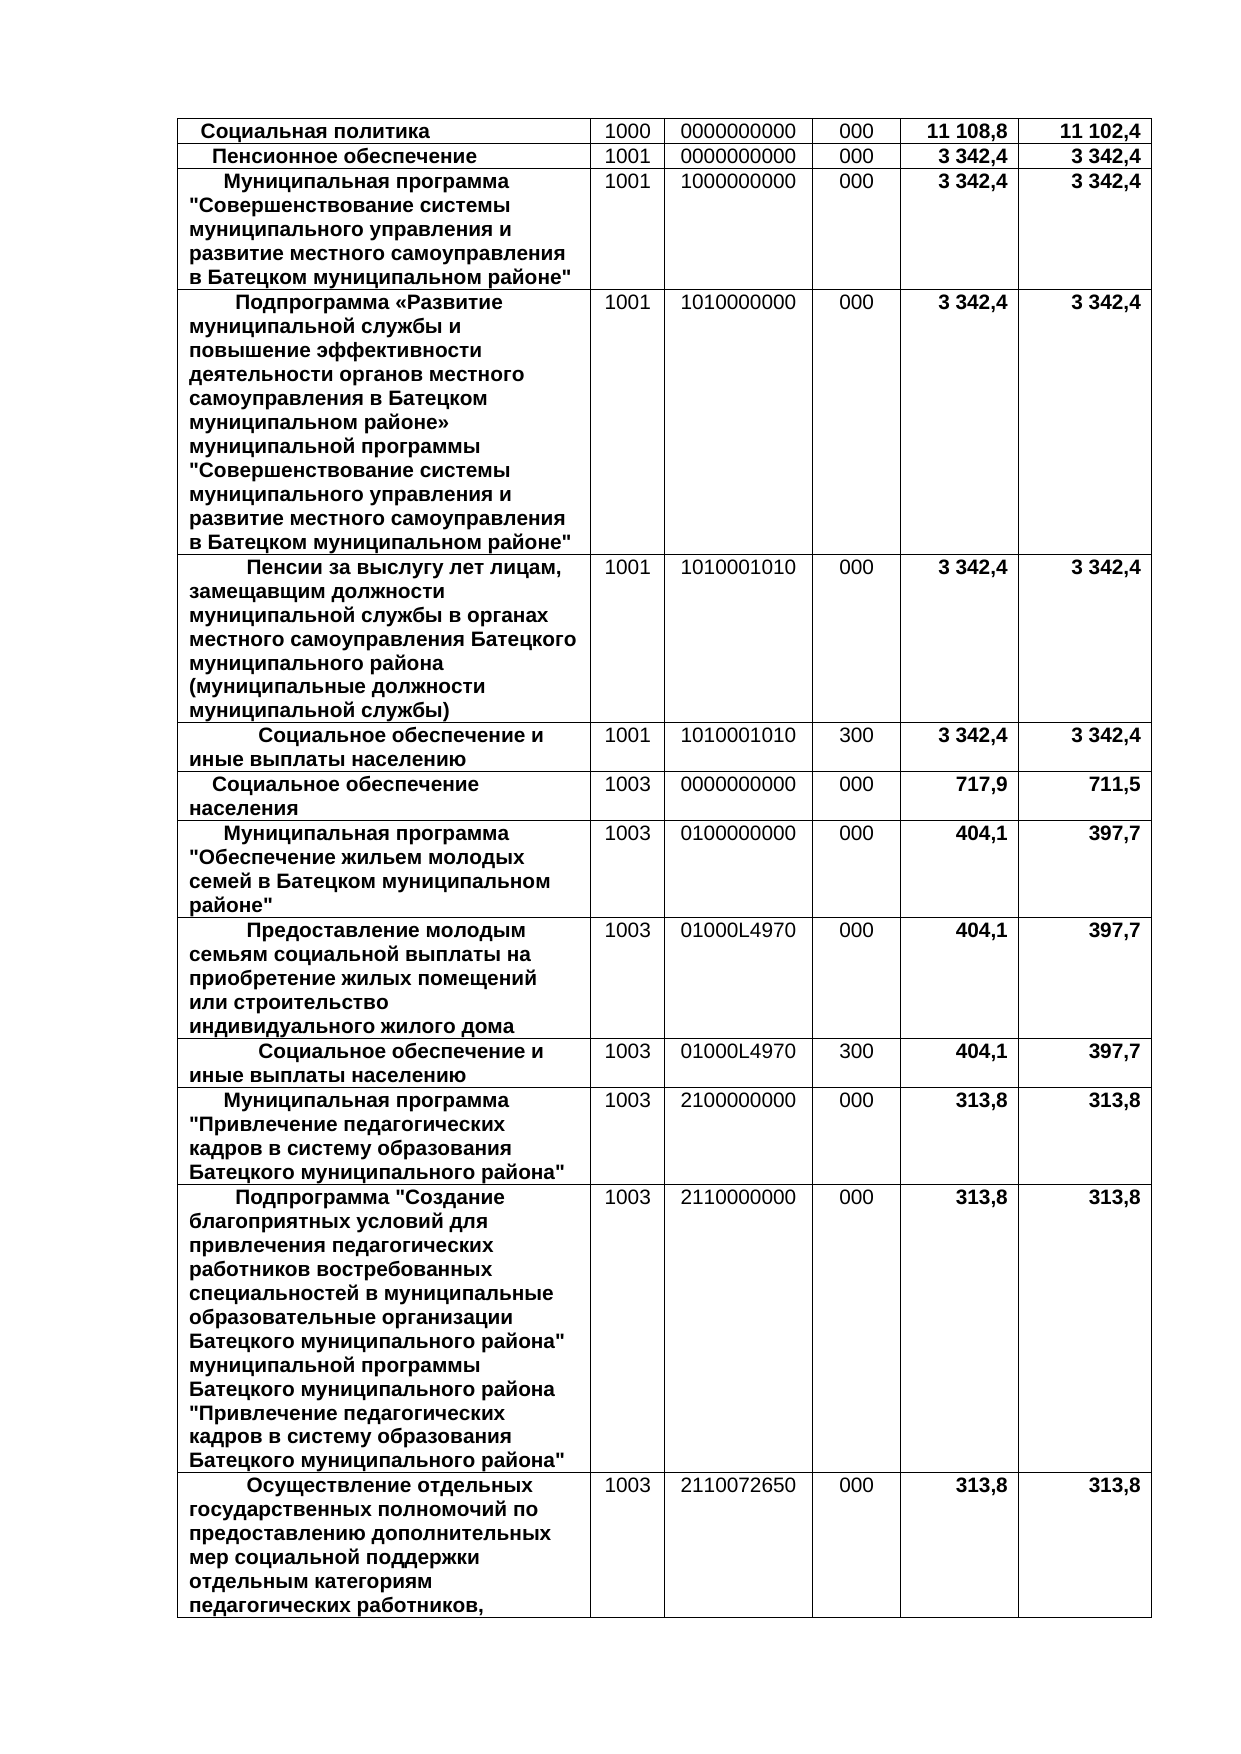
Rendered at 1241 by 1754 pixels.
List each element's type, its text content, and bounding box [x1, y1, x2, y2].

table_cell 1010001010 [665, 723, 812, 771]
table_cell Муниципальная программа "Совершенствование системы муниципального управления и развитие местного самоуправления в Батецком муниципальном районе" [178, 169, 590, 289]
table_cell 1001 [591, 290, 664, 553]
table_cell 3 342,4 [1019, 169, 1151, 289]
table_cell 1003 [591, 1088, 664, 1184]
table_cell 11 102,4 [1019, 119, 1151, 143]
table_cell 2100000000 [665, 1088, 812, 1184]
table_cell Подпрограмма "Создание благоприятных условий для привлечения педагогических работников востребованных специальностей в муниципальные образовательные организации Батецкого муниципального района" муниципальной программы Батецкого муниципального района "Привлечение педагогических кадров в систему образования Батецкого муниципального района" [178, 1185, 590, 1472]
table_cell 1003 [591, 772, 664, 820]
table_cell 000 [813, 1473, 900, 1617]
table_cell 1001 [591, 723, 664, 771]
table_cell Предоставление молодым семьям социальной выплаты на приобретение жилых помещений или строительство индивидуального жилого дома [178, 918, 590, 1038]
table_cell Муниципальная программа "Обеспечение жильем молодых семей в Батецком муниципальном районе" [178, 821, 590, 917]
table_cell 2110000000 [665, 1185, 812, 1472]
table_cell 000 [813, 144, 900, 168]
table_cell 3 342,4 [1019, 555, 1151, 722]
table_cell Социальное обеспечение и иные выплаты населению [178, 1039, 590, 1087]
table_cell 404,1 [901, 821, 1018, 917]
table_cell Пенсии за выслугу лет лицам, замещавщим должности муниципальной службы в органах местного самоуправления Батецкого муниципального района (муниципальные должности муниципальной службы) [178, 555, 590, 722]
table_cell 000 [813, 119, 900, 143]
table_cell 3 342,4 [901, 144, 1018, 168]
table_cell 1010000000 [665, 290, 812, 553]
table_cell 1001 [591, 144, 664, 168]
table_cell 2110072650 [665, 1473, 812, 1617]
table_cell 313,8 [1019, 1185, 1151, 1472]
table_cell 313,8 [1019, 1473, 1151, 1617]
table_cell 300 [813, 1039, 900, 1087]
table_cell Пенсионное обеспечение [178, 144, 590, 168]
table_cell 300 [813, 723, 900, 771]
table_cell Муниципальная программа "Привлечение педагогических кадров в систему образования Батецкого муниципального района" [178, 1088, 590, 1184]
table_cell 717,9 [901, 772, 1018, 820]
table_cell 0100000000 [665, 821, 812, 917]
table_cell 1001 [591, 169, 664, 289]
table_cell 404,1 [901, 1039, 1018, 1087]
table_cell 397,7 [1019, 918, 1151, 1038]
table_cell 3 342,4 [901, 290, 1018, 553]
table_cell 3 342,4 [1019, 290, 1151, 553]
table_cell 1003 [591, 1185, 664, 1472]
table_cell 3 342,4 [1019, 723, 1151, 771]
table_cell 1003 [591, 918, 664, 1038]
table_cell 397,7 [1019, 1039, 1151, 1087]
table_cell 1000000000 [665, 169, 812, 289]
table_cell 000 [813, 169, 900, 289]
table_cell 1001 [591, 555, 664, 722]
table_cell 1003 [591, 821, 664, 917]
table_cell 000 [813, 290, 900, 553]
table_cell 000 [813, 1088, 900, 1184]
table_cell 313,8 [1019, 1088, 1151, 1184]
table_cell 3 342,4 [1019, 144, 1151, 168]
table_cell 000 [813, 821, 900, 917]
table_cell Социальное обеспечение и иные выплаты населению [178, 723, 590, 771]
table_cell 0000000000 [665, 119, 812, 143]
table_cell 711,5 [1019, 772, 1151, 820]
table_cell 01000L4970 [665, 1039, 812, 1087]
table_cell 397,7 [1019, 821, 1151, 917]
table_cell 3 342,4 [901, 169, 1018, 289]
table_cell 0000000000 [665, 772, 812, 820]
table_cell 313,8 [901, 1088, 1018, 1184]
table_cell Социальное обеспечение населения [178, 772, 590, 820]
table_cell 1000 [591, 119, 664, 143]
table_cell 000 [813, 555, 900, 722]
table_cell 11 108,8 [901, 119, 1018, 143]
table_cell 1003 [591, 1473, 664, 1617]
table_cell Социальная политика [178, 119, 590, 143]
table_cell 01000L4970 [665, 918, 812, 1038]
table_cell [178, 1473, 590, 1617]
table_cell 1003 [591, 1039, 664, 1087]
table_cell 313,8 [901, 1473, 1018, 1617]
table_cell 000 [813, 772, 900, 820]
table_cell 000 [813, 1185, 900, 1472]
table_cell 3 342,4 [901, 555, 1018, 722]
table_cell 1010001010 [665, 555, 812, 722]
table_cell 0000000000 [665, 144, 812, 168]
table_cell 404,1 [901, 918, 1018, 1038]
table_cell 313,8 [901, 1185, 1018, 1472]
table_cell 000 [813, 918, 900, 1038]
table_cell Подпрограмма «Развитие муниципальной службы и повышение эффективности деятельности органов местного самоуправления в Батецком муниципальном районе» муниципальной программы "Совершенствование системы муниципального управления и развитие местного самоуправления в Батецком муниципальном районе" [178, 290, 590, 553]
table_cell 3 342,4 [901, 723, 1018, 771]
